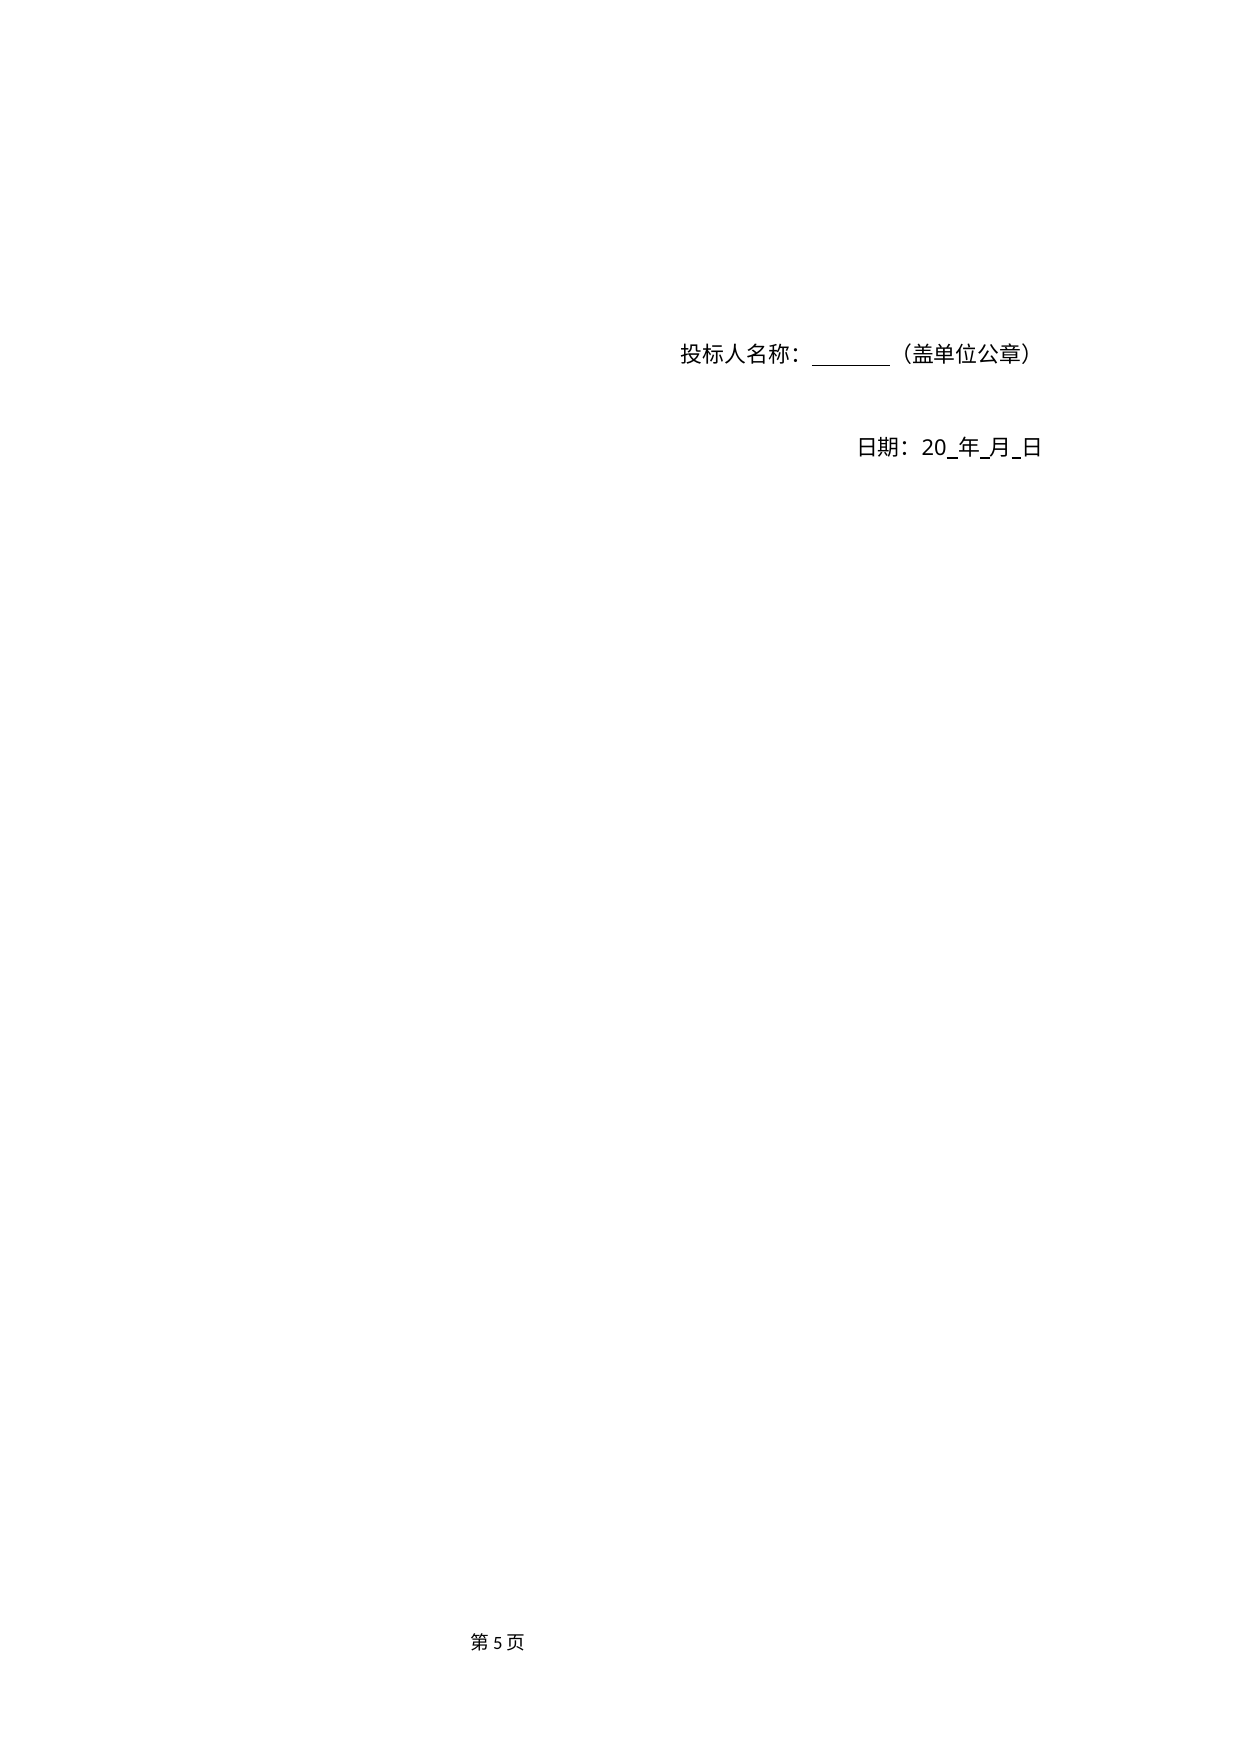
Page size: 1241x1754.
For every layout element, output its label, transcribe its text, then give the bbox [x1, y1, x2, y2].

text 日期：20 年 月 日 [153, 430, 1043, 461]
text 投标人名称： （盖单位公章） [153, 337, 1043, 369]
